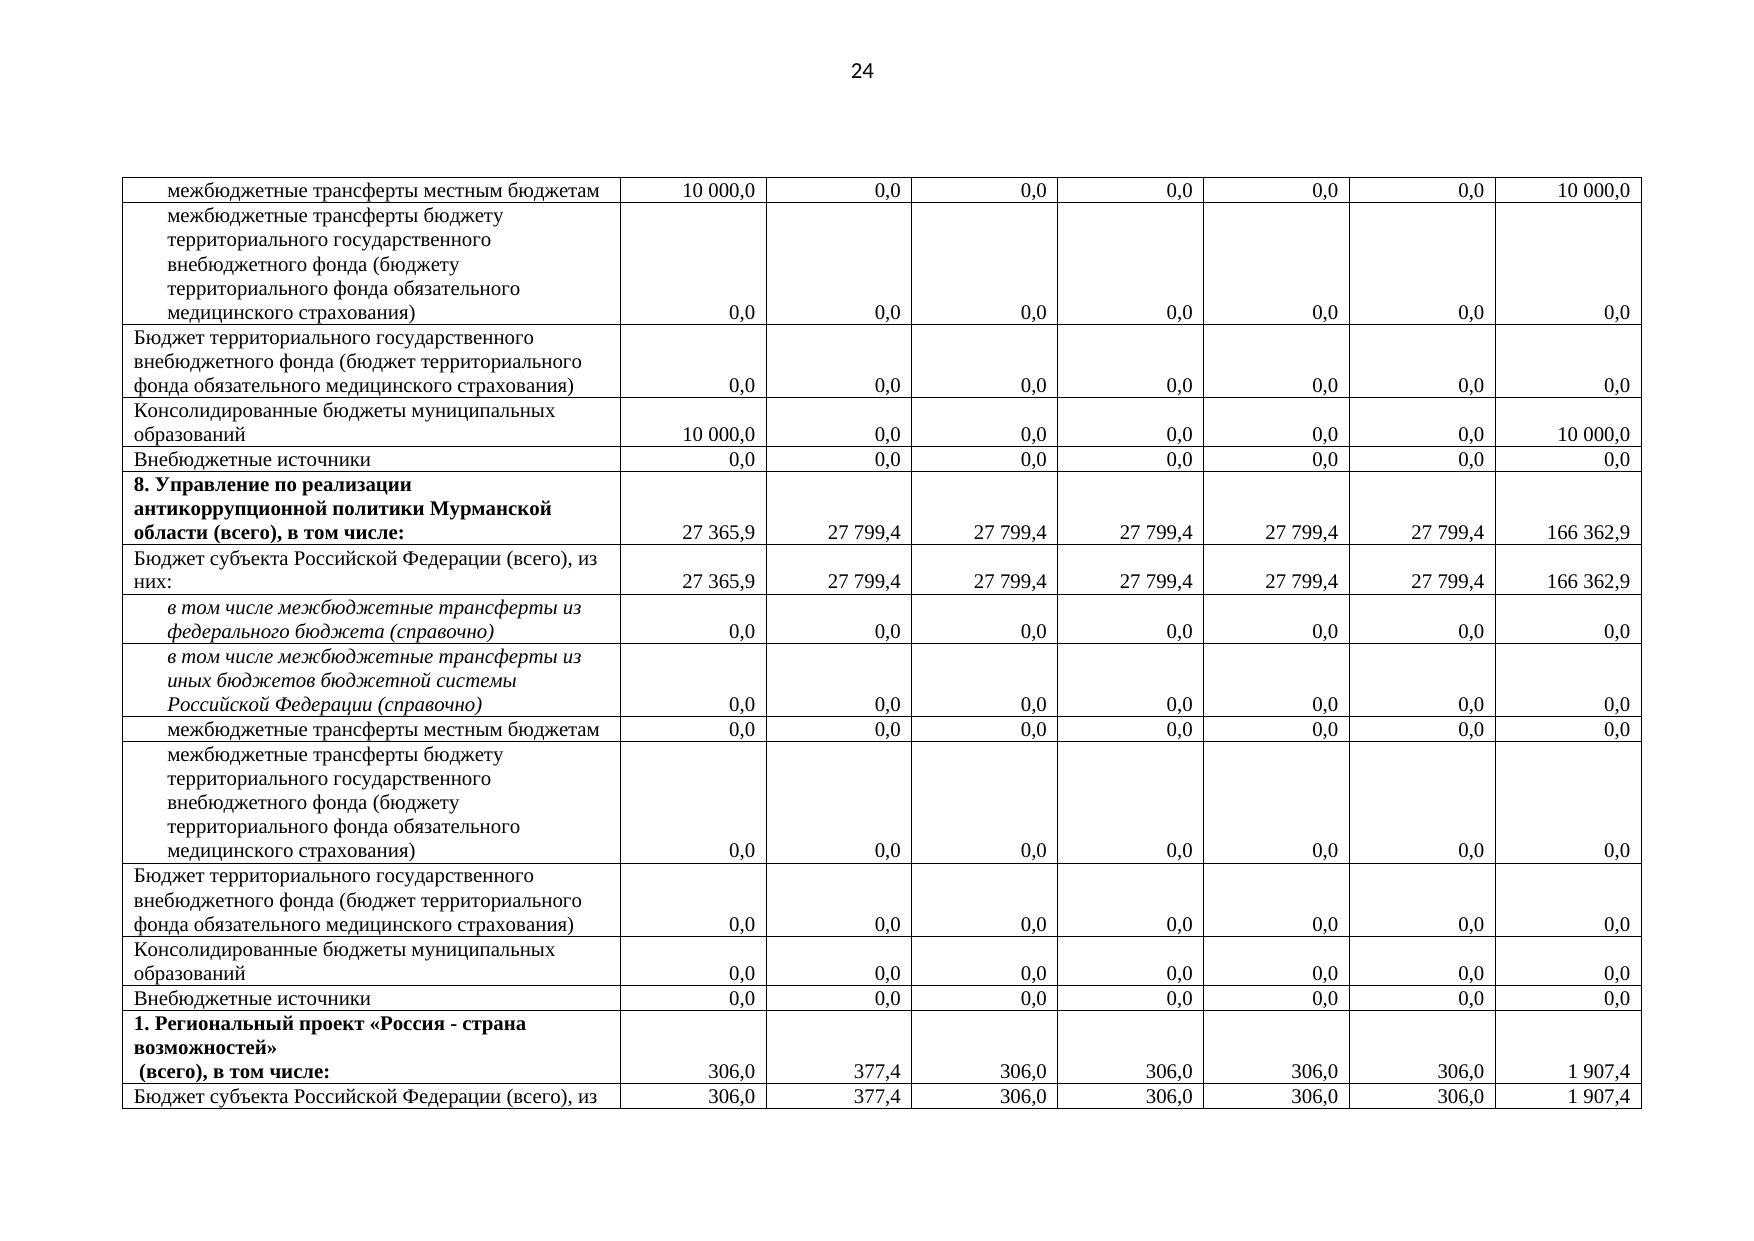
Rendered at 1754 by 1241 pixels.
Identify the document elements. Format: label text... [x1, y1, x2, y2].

table_cell 0,0 [1058, 595, 1203, 643]
table_cell Бюджет территориального государственного внебюджетного фонда (бюджет территориального фонда обязательного медицинского страхования) [123, 325, 620, 397]
table_cell межбюджетные трансферты бюджету территориального государственного внебюджетного фонда (бюджету территориального фонда обязательного медицинского страхования) [156, 742, 620, 862]
table_cell 0,0 [1204, 325, 1349, 397]
table_cell 0,0 [912, 398, 1057, 446]
table_cell 0,0 [767, 325, 911, 397]
table_cell 0,0 [1204, 644, 1349, 716]
table_cell [123, 203, 156, 324]
table_cell 0,0 [1350, 644, 1495, 716]
table_cell 166 362,9 [1496, 545, 1641, 593]
table_cell 0,0 [912, 937, 1057, 985]
table_cell [123, 644, 156, 716]
table_cell 0,0 [912, 595, 1057, 643]
table_cell 0,0 [767, 178, 911, 202]
table_cell 306,0 [1058, 1084, 1203, 1108]
table_cell 0,0 [1058, 398, 1203, 446]
table_cell 0,0 [1350, 447, 1495, 471]
table_cell 0,0 [621, 864, 766, 936]
table_cell 0,0 [912, 178, 1057, 202]
table_cell 27 799,4 [1350, 472, 1495, 544]
table_cell 0,0 [621, 644, 766, 716]
table_cell 0,0 [1204, 937, 1349, 985]
table_cell 27 365,9 [621, 545, 766, 593]
table_cell 27 799,4 [1058, 545, 1203, 593]
table_cell 0,0 [912, 203, 1057, 324]
table_cell 377,4 [767, 1084, 911, 1108]
table_cell 0,0 [1058, 717, 1203, 741]
table_cell 0,0 [1350, 203, 1495, 324]
table_cell 306,0 [912, 1084, 1057, 1108]
table_cell 1. Региональный проект «Россия - страна возможностей» (всего), в том числе: [123, 1011, 620, 1083]
table_cell 0,0 [1496, 986, 1641, 1010]
table_cell 0,0 [621, 595, 766, 643]
table_cell 0,0 [1058, 178, 1203, 202]
table_cell 0,0 [767, 986, 911, 1010]
table_cell 27 799,4 [912, 545, 1057, 593]
table_cell 0,0 [621, 742, 766, 862]
table_cell 0,0 [1350, 986, 1495, 1010]
table_cell [123, 742, 156, 862]
table_cell 0,0 [1058, 447, 1203, 471]
table_cell 0,0 [912, 864, 1057, 936]
table_cell 10 000,0 [1496, 398, 1641, 446]
table_cell 0,0 [1204, 986, 1349, 1010]
table_cell [123, 717, 156, 741]
table_cell 306,0 [912, 1011, 1057, 1083]
table_cell межбюджетные трансферты бюджету территориального государственного внебюджетного фонда (бюджету территориального фонда обязательного медицинского страхования) [156, 203, 620, 324]
table_cell 1 907,4 [1496, 1084, 1641, 1108]
table_cell [123, 178, 156, 202]
table_cell 306,0 [621, 1084, 766, 1108]
table_cell 0,0 [1350, 742, 1495, 862]
table_cell 0,0 [1204, 447, 1349, 471]
table_cell 10 000,0 [621, 398, 766, 446]
table_cell Внебюджетные источники [123, 986, 620, 1010]
table_cell 0,0 [1204, 864, 1349, 936]
table_cell 0,0 [767, 447, 911, 471]
table_cell 306,0 [1350, 1084, 1495, 1108]
table_cell 0,0 [1058, 742, 1203, 862]
table_cell 0,0 [767, 203, 911, 324]
table_cell 0,0 [1496, 644, 1641, 716]
table_cell 0,0 [1058, 937, 1203, 985]
table_cell 0,0 [1496, 742, 1641, 862]
table_cell 0,0 [1350, 398, 1495, 446]
table_cell межбюджетные трансферты местным бюджетам [156, 178, 620, 202]
table_cell межбюджетные трансферты местным бюджетам [156, 717, 620, 741]
table_cell 0,0 [621, 986, 766, 1010]
table_cell 27 799,4 [767, 545, 911, 593]
table_cell 0,0 [1350, 178, 1495, 202]
table_cell 10 000,0 [1496, 178, 1641, 202]
table_cell 306,0 [1204, 1084, 1349, 1108]
table_cell 0,0 [1204, 398, 1349, 446]
table_cell 27 799,4 [1058, 472, 1203, 544]
table_cell 0,0 [912, 986, 1057, 1010]
table_cell 0,0 [912, 325, 1057, 397]
table_cell 0,0 [912, 717, 1057, 741]
table_cell 377,4 [767, 1011, 911, 1083]
table_cell 8. Управление по реализации антикоррупционной политики Мурманской области (всего), в том числе: [123, 472, 620, 544]
table_cell 0,0 [1204, 203, 1349, 324]
table_cell 27 799,4 [1204, 545, 1349, 593]
table_cell Внебюджетные источники [123, 447, 620, 471]
table_cell 166 362,9 [1496, 472, 1641, 544]
table_cell 0,0 [621, 447, 766, 471]
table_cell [123, 1084, 620, 1108]
table_cell 0,0 [1496, 203, 1641, 324]
table_cell 306,0 [621, 1011, 766, 1083]
table_cell 27 799,4 [1204, 472, 1349, 544]
table_cell 0,0 [1204, 717, 1349, 741]
table_cell 0,0 [767, 644, 911, 716]
table_cell [123, 595, 156, 643]
table_cell 0,0 [1204, 742, 1349, 862]
table_cell 0,0 [1496, 937, 1641, 985]
table_cell 0,0 [621, 937, 766, 985]
table_cell 0,0 [1204, 595, 1349, 643]
table_cell Бюджет субъекта Российской Федерации (всего), из них: [123, 545, 620, 593]
table_cell 0,0 [912, 644, 1057, 716]
table_cell в том числе межбюджетные трансферты из иных бюджетов бюджетной системы Российской Федерации (справочно) [156, 644, 620, 716]
table_cell 27 365,9 [621, 472, 766, 544]
table_cell 0,0 [1496, 717, 1641, 741]
table_cell 0,0 [912, 742, 1057, 862]
table_cell 0,0 [767, 937, 911, 985]
table_cell 10 000,0 [621, 178, 766, 202]
table_cell 0,0 [621, 717, 766, 741]
table_cell 0,0 [1496, 595, 1641, 643]
table_cell Консолидированные бюджеты муниципальных образований [123, 937, 620, 985]
table_cell 0,0 [767, 398, 911, 446]
table_cell 0,0 [1496, 447, 1641, 471]
table_cell 0,0 [1204, 178, 1349, 202]
table_cell 27 799,4 [767, 472, 911, 544]
table_cell 0,0 [767, 595, 911, 643]
table_cell 0,0 [1058, 864, 1203, 936]
table_cell Бюджет территориального государственного внебюджетного фонда (бюджет территориального фонда обязательного медицинского страхования) [123, 864, 620, 936]
table_cell 306,0 [1204, 1011, 1349, 1083]
table_cell 0,0 [1496, 325, 1641, 397]
table_cell 0,0 [767, 717, 911, 741]
table_cell 306,0 [1058, 1011, 1203, 1083]
table_cell 0,0 [767, 742, 911, 862]
table_cell 0,0 [621, 325, 766, 397]
table_cell 0,0 [1496, 864, 1641, 936]
table_cell 27 799,4 [1350, 545, 1495, 593]
table_cell 0,0 [621, 203, 766, 324]
table_cell 0,0 [1058, 325, 1203, 397]
table_cell 0,0 [1058, 986, 1203, 1010]
table_cell 0,0 [912, 447, 1057, 471]
table_cell 27 799,4 [912, 472, 1057, 544]
table_cell Консолидированные бюджеты муниципальных образований [123, 398, 620, 446]
table_cell 306,0 [1350, 1011, 1495, 1083]
table_cell 0,0 [1350, 864, 1495, 936]
table_cell 1 907,4 [1496, 1011, 1641, 1083]
table_cell 0,0 [1350, 595, 1495, 643]
table_cell 0,0 [1350, 717, 1495, 741]
table_cell 0,0 [767, 864, 911, 936]
table_cell 0,0 [1350, 937, 1495, 985]
table_cell в том числе межбюджетные трансферты из федерального бюджета (справочно) [156, 595, 620, 643]
table_cell 0,0 [1058, 644, 1203, 716]
table_cell 0,0 [1350, 325, 1495, 397]
table_cell 0,0 [1058, 203, 1203, 324]
